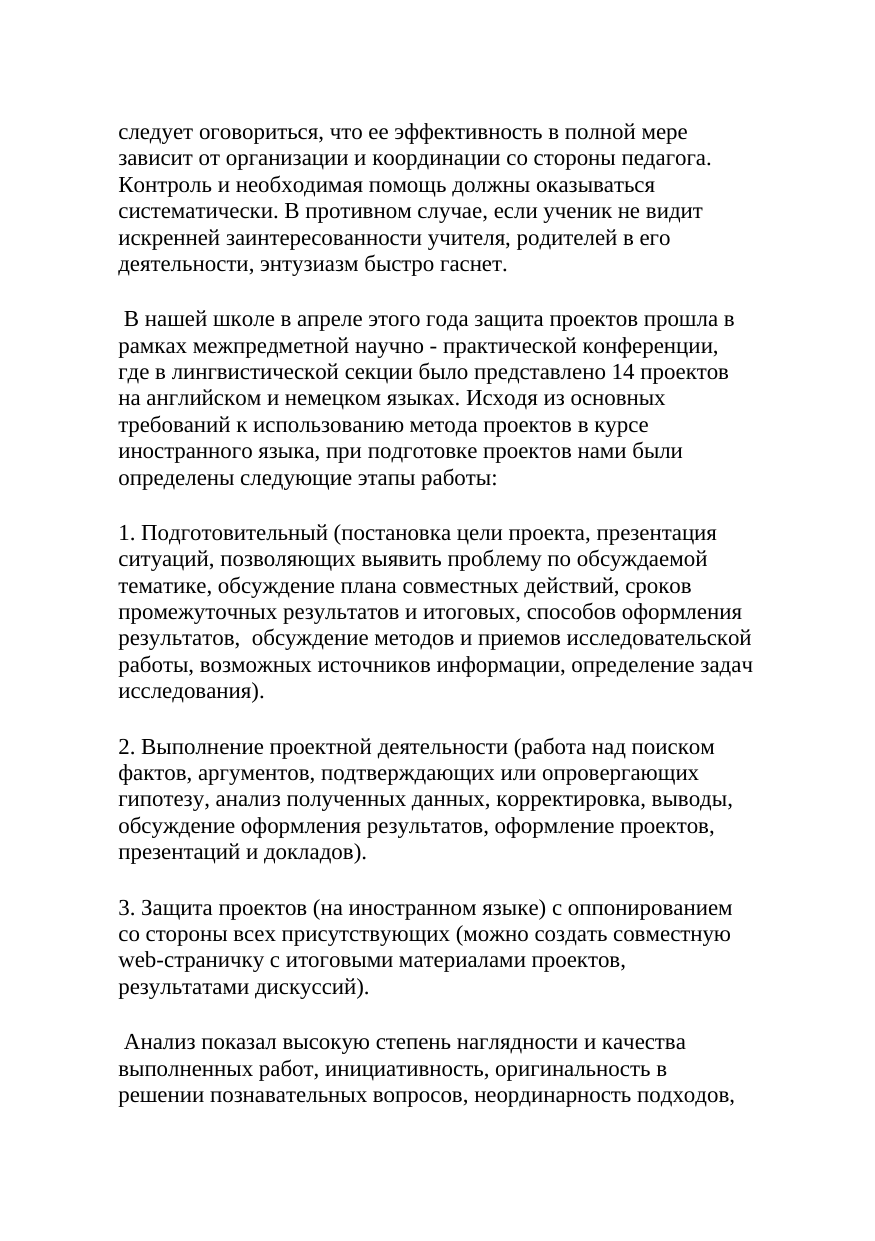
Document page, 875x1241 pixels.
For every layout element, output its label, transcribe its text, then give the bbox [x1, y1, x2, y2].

text 3. Защита проектов (на иностранном языке) с оппонированием со стороны всех присутствующих (можно создать совместную web-страничку с итоговыми материалами проектов, результатами дискуссий). [118, 894, 756, 999]
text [118, 118, 756, 276]
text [118, 1028, 756, 1107]
text 1. Подготовительный (постановка цели проекта, презентация ситуаций, позволяющих выявить проблему по обсуждаемой тематике, обсуждение плана совместных действий, сроков промежуточных результатов и итоговых, способов оформления результатов, обсуждение методов и приемов исследовательской работы, возможных источников информации, определение задач исследования). [118, 519, 756, 703]
text 2. Выполнение проектной деятельности (работа над поиском фактов, аргументов, подтверждающих или опровергающих гипотезу, анализ полученных данных, корректировка, выводы, обсуждение оформления результатов, оформление проектов, презентаций и докладов). [118, 733, 756, 864]
text В нашей школе в апреле этого года защита проектов прошла в рамках межпредметной научно - практической конференции, где в лингвистической секции было представлено 14 проектов на английском и немецком языках. Исходя из основных требований к использованию метода проектов в курсе иностранного языка, при подготовке проектов нами были определены следующие этапы работы: [118, 305, 756, 490]
